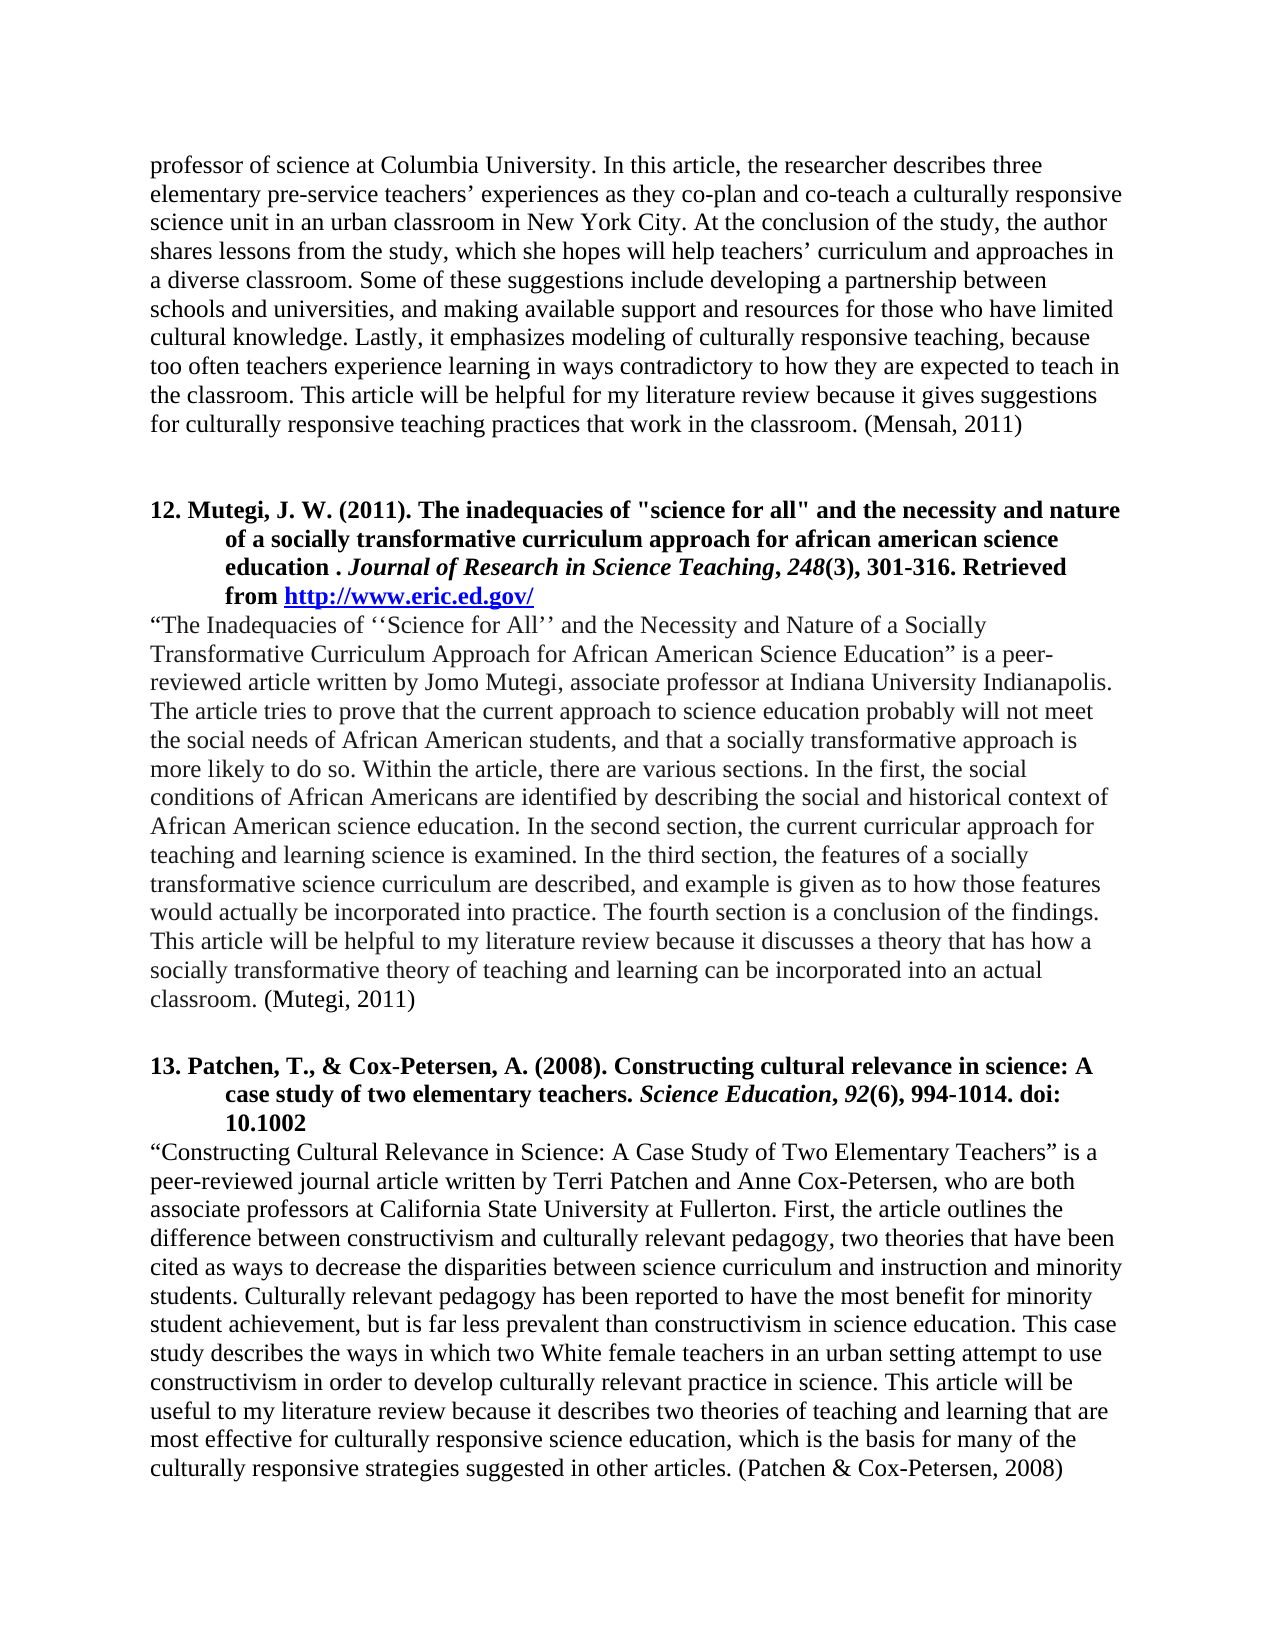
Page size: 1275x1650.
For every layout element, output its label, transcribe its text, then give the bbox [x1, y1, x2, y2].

text “Constructing Cultural Relevance in Science: A Case Study of Two Elementary Teachers” is a peer-reviewed journal article written by Terri Patchen and Anne Cox-Petersen, who are both associate professors at California State University at Fullerton. First, the article outlines the difference between constructivism and culturally relevant pedagogy, two theories that have been cited as ways to decrease the disparities between science curriculum and instruction and minority students. Culturally relevant pedagogy has been reported to have the most benefit for minority student achievement, but is far less prevalent than constructivism in science education. This case study describes the ways in which two White female teachers in an urban setting attempt to use constructivism in order to develop culturally relevant practice in science. This article will be useful to my literature review because it describes two theories of teaching and learning that are most effective for culturally responsive science education, which is the basis for many of the culturally responsive strategies suggested in other articles. (Patchen & Cox-Petersen, 2008) [150, 1137, 1125, 1482]
list Mutegi, J. W. (2011). The inadequacies of "science for all" and the necessity and nature of a socially transformative curriculum approach for african american science education . Journal of Research in Science Teaching, 248(3), 301-316. Retrieved from http://www.eric.ed.gov/ [150, 495, 1125, 610]
text “The Inadequacies of ‘‘Science for All’’ and the Necessity and Nature of a Socially Transformative Curriculum Approach for African American Science Education” is a peer-reviewed article written by Jomo Mutegi, associate professor at Indiana University Indianapolis. The article tries to prove that the current approach to science education probably will not meet the social needs of African American students, and that a socially transformative approach is more likely to do so. Within the article, there are various sections. In the first, the social conditions of African Americans are identified by describing the social and historical context of African American science education. In the second section, the current curricular approach for teaching and learning science is examined. In the third section, the features of a socially transformative science curriculum are described, and example is given as to how those features would actually be incorporated into practice. The fourth section is a conclusion of the findings. This article will be helpful to my literature review because it discusses a theory that has how a socially transformative theory of teaching and learning can be incorporated into an actual classroom. (Mutegi, 2011) [150, 610, 1125, 1012]
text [150, 150, 1125, 437]
list Patchen, T., & Cox-Petersen, A. (2008). Constructing cultural relevance in science: A case study of two elementary teachers. Science Education, 92(6), 994-1014. doi: 10.1002 [150, 1051, 1125, 1137]
